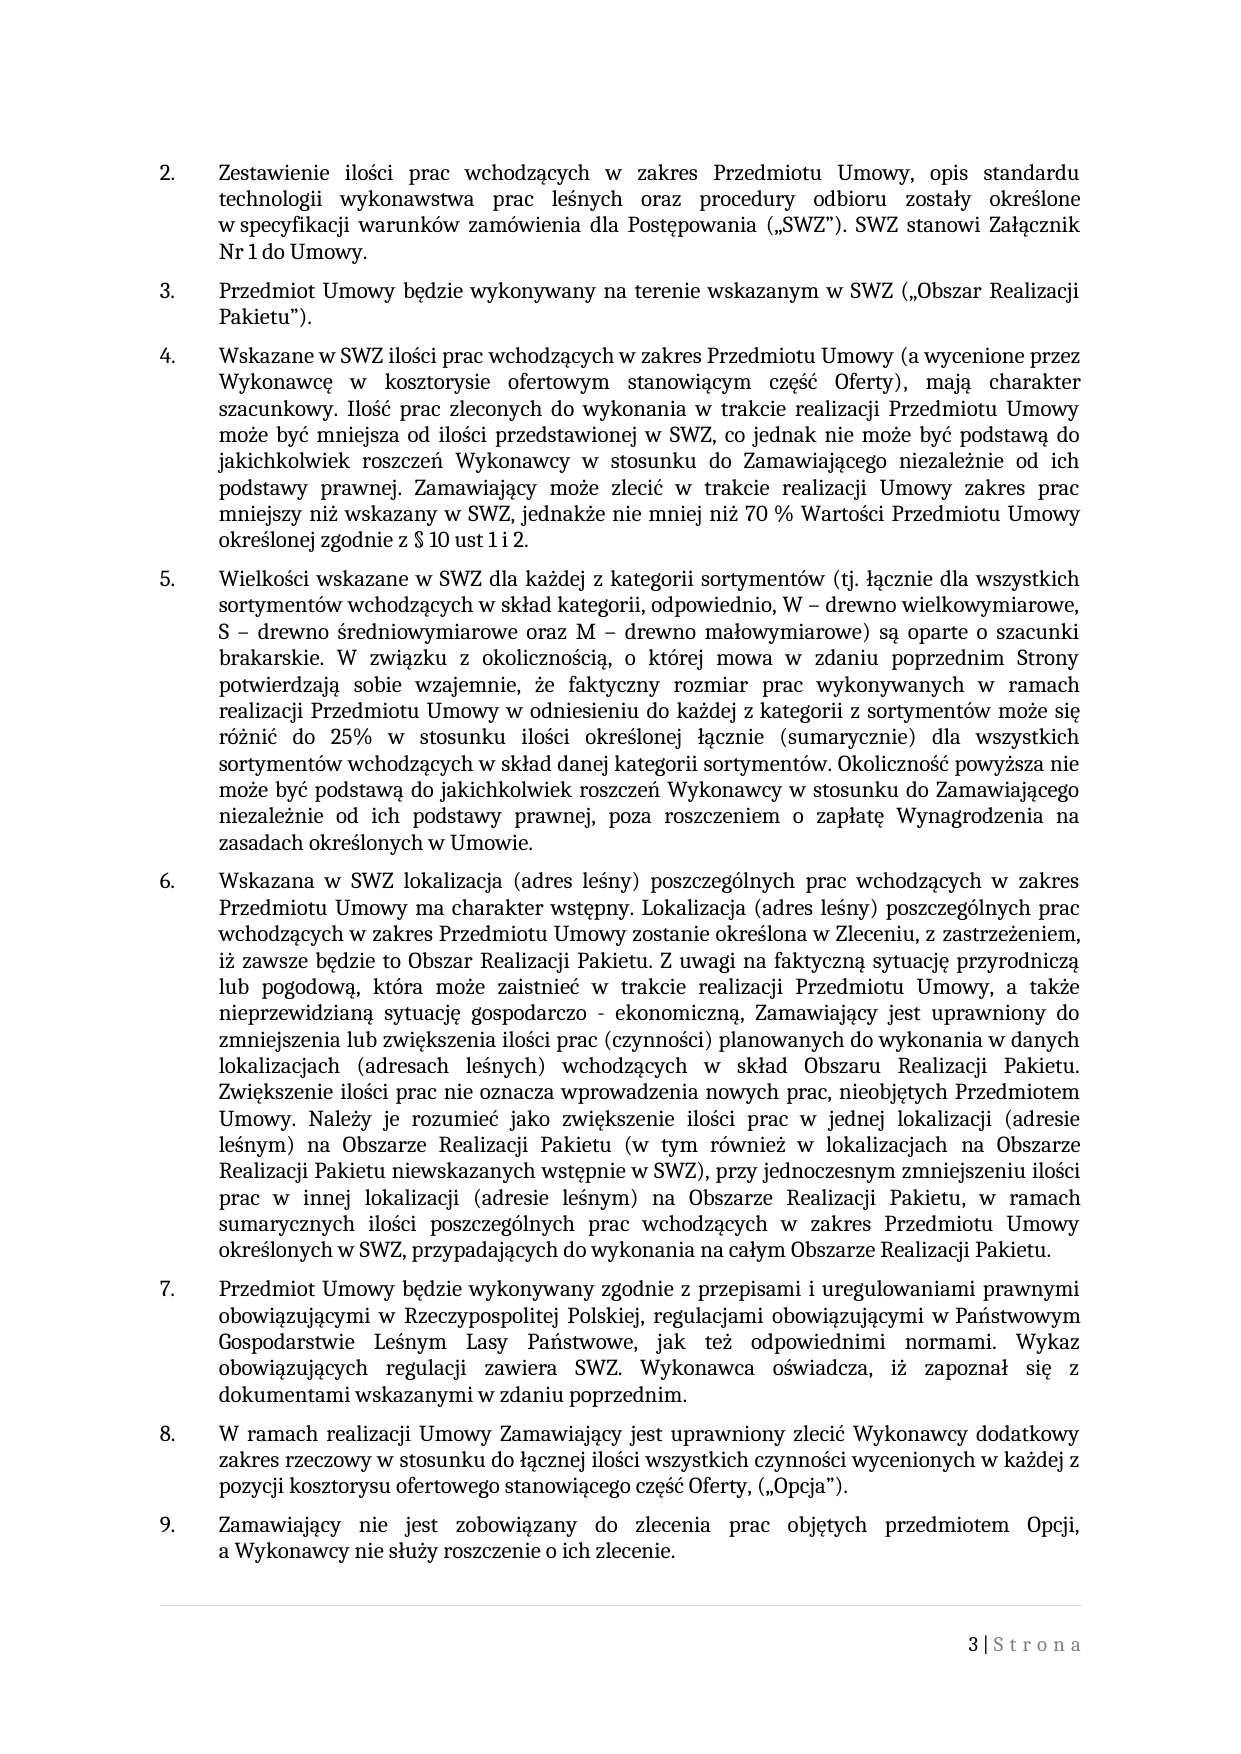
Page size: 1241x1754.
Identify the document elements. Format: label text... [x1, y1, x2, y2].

list Wskazane w SWZ ilości prac wchodzących w zakres Przedmiotu Umowy (a wycenione przez Wykonawcę w kosztorysie ofertowym stanowiącym część Oferty), mają charakter szacunkowy. Ilość prac zleconych do wykonania w trakcie realizacji Przedmiotu Umowy może być mniejsza od ilości przedstawionej w SWZ, co jednak nie może być podstawą do jakichkolwiek roszczeń Wykonawcy w stosunku do Zamawiającego niezależnie od ich podstawy prawnej. Zamawiający może zlecić w trakcie realizacji Umowy zakres prac mniejszy niż wskazany w SWZ, jednakże nie mniej niż 70 % Wartości Przedmiotu Umowy określonej zgodnie z § 10 ust 1 i 2. [159, 343, 1081, 553]
list Wskazana w SWZ lokalizacja (adres leśny) poszczególnych prac wchodzących w zakres Przedmiotu Umowy ma charakter wstępny. Lokalizacja (adres leśny) poszczególnych prac wchodzących w zakres Przedmiotu Umowy zostanie określona w Zleceniu, z zastrzeżeniem, iż zawsze będzie to Obszar Realizacji Pakietu. Z uwagi na faktyczną sytuację przyrodniczą lub pogodową, która może zaistnieć w trakcie realizacji Przedmiotu Umowy, a także nieprzewidzianą sytuację gospodarczo - ekonomiczną, Zamawiający jest uprawniony do zmniejszenia lub zwiększenia ilości prac (czynności) planowanych do wykonania w danych lokalizacjach (adresach leśnych) wchodzących w skład Obszaru Realizacji Pakietu. Zwiększenie ilości prac nie oznacza wprowadzenia nowych prac, nieobjętych Przedmiotem Umowy. Należy je rozumieć jako zwiększenie ilości prac w jednej lokalizacji (adresie leśnym) na Obszarze Realizacji Pakietu (w tym również w lokalizacjach na Obszarze Realizacji Pakietu niewskazanych wstępnie w SWZ), przy jednoczesnym zmniejszeniu ilości prac w innej lokalizacji (adresie leśnym) na Obszarze Realizacji Pakietu, w ramach sumarycznych ilości poszczególnych prac wchodzących w zakres Przedmiotu Umowy określonych w SWZ, przypadających do wykonania na całym Obszarze Realizacji Pakietu. [159, 868, 1081, 1264]
list W ramach realizacji Umowy Zamawiający jest uprawniony zlecić Wykonawcy dodatkowy zakres rzeczowy w stosunku do łącznej ilości wszystkich czynności wycenionych w każdej z pozycji kosztorysu ofertowego stanowiącego część Oferty, („Opcja”). [159, 1420, 1081, 1499]
list Wielkości wskazane w SWZ dla każdej z kategorii sortymentów (tj. łącznie dla wszystkich sortymentów wchodzących w skład kategorii, odpowiednio, W – drewno wielkowymiarowe, S – drewno średniowymiarowe oraz M – drewno małowymiarowe) są oparte o szacunki brakarskie. W związku z okolicznością, o której mowa w zdaniu poprzednim Strony potwierdzają sobie wzajemnie, że faktyczny rozmiar prac wykonywanych w ramach realizacji Przedmiotu Umowy w odniesieniu do każdej z kategorii z sortymentów może się różnić do 25% w stosunku ilości określonej łącznie (sumarycznie) dla wszystkich sortymentów wchodzących w skład danej kategorii sortymentów. Okoliczność powyższa nie może być podstawą do jakichkolwiek roszczeń Wykonawcy w stosunku do Zamawiającego niezależnie od ich podstawy prawnej, poza roszczeniem o zapłatę Wynagrodzenia na zasadach określonych w Umowie. [159, 566, 1081, 856]
list Zamawiający nie jest zobowiązany do zlecenia prac objętych przedmiotem Opcji, a Wykonawcy nie służy roszczenie o ich zlecenie. [159, 1512, 1081, 1565]
list Zestawienie ilości prac wchodzących w zakres Przedmiotu Umowy, opis standardu technologii wykonawstwa prac leśnych oraz procedury odbioru zostały określone w specyfikacji warunków zamówienia dla Postępowania („SWZ”). SWZ stanowi Załącznik Nr 1 do Umowy. [159, 159, 1081, 265]
list Przedmiot Umowy będzie wykonywany zgodnie z przepisami i uregulowaniami prawnymi obowiązującymi w Rzeczypospolitej Polskiej, regulacjami obowiązującymi w Państwowym Gospodarstwie Leśnym Lasy Państwowe, jak też odpowiednimi normami. Wykaz obowiązujących regulacji zawiera SWZ. Wykonawca oświadcza, iż zapoznał się z dokumentami wskazanymi w zdaniu poprzednim. [159, 1276, 1081, 1408]
list Przedmiot Umowy będzie wykonywany na terenie wskazanym w SWZ („Obszar Realizacji Pakietu”). [159, 277, 1081, 330]
